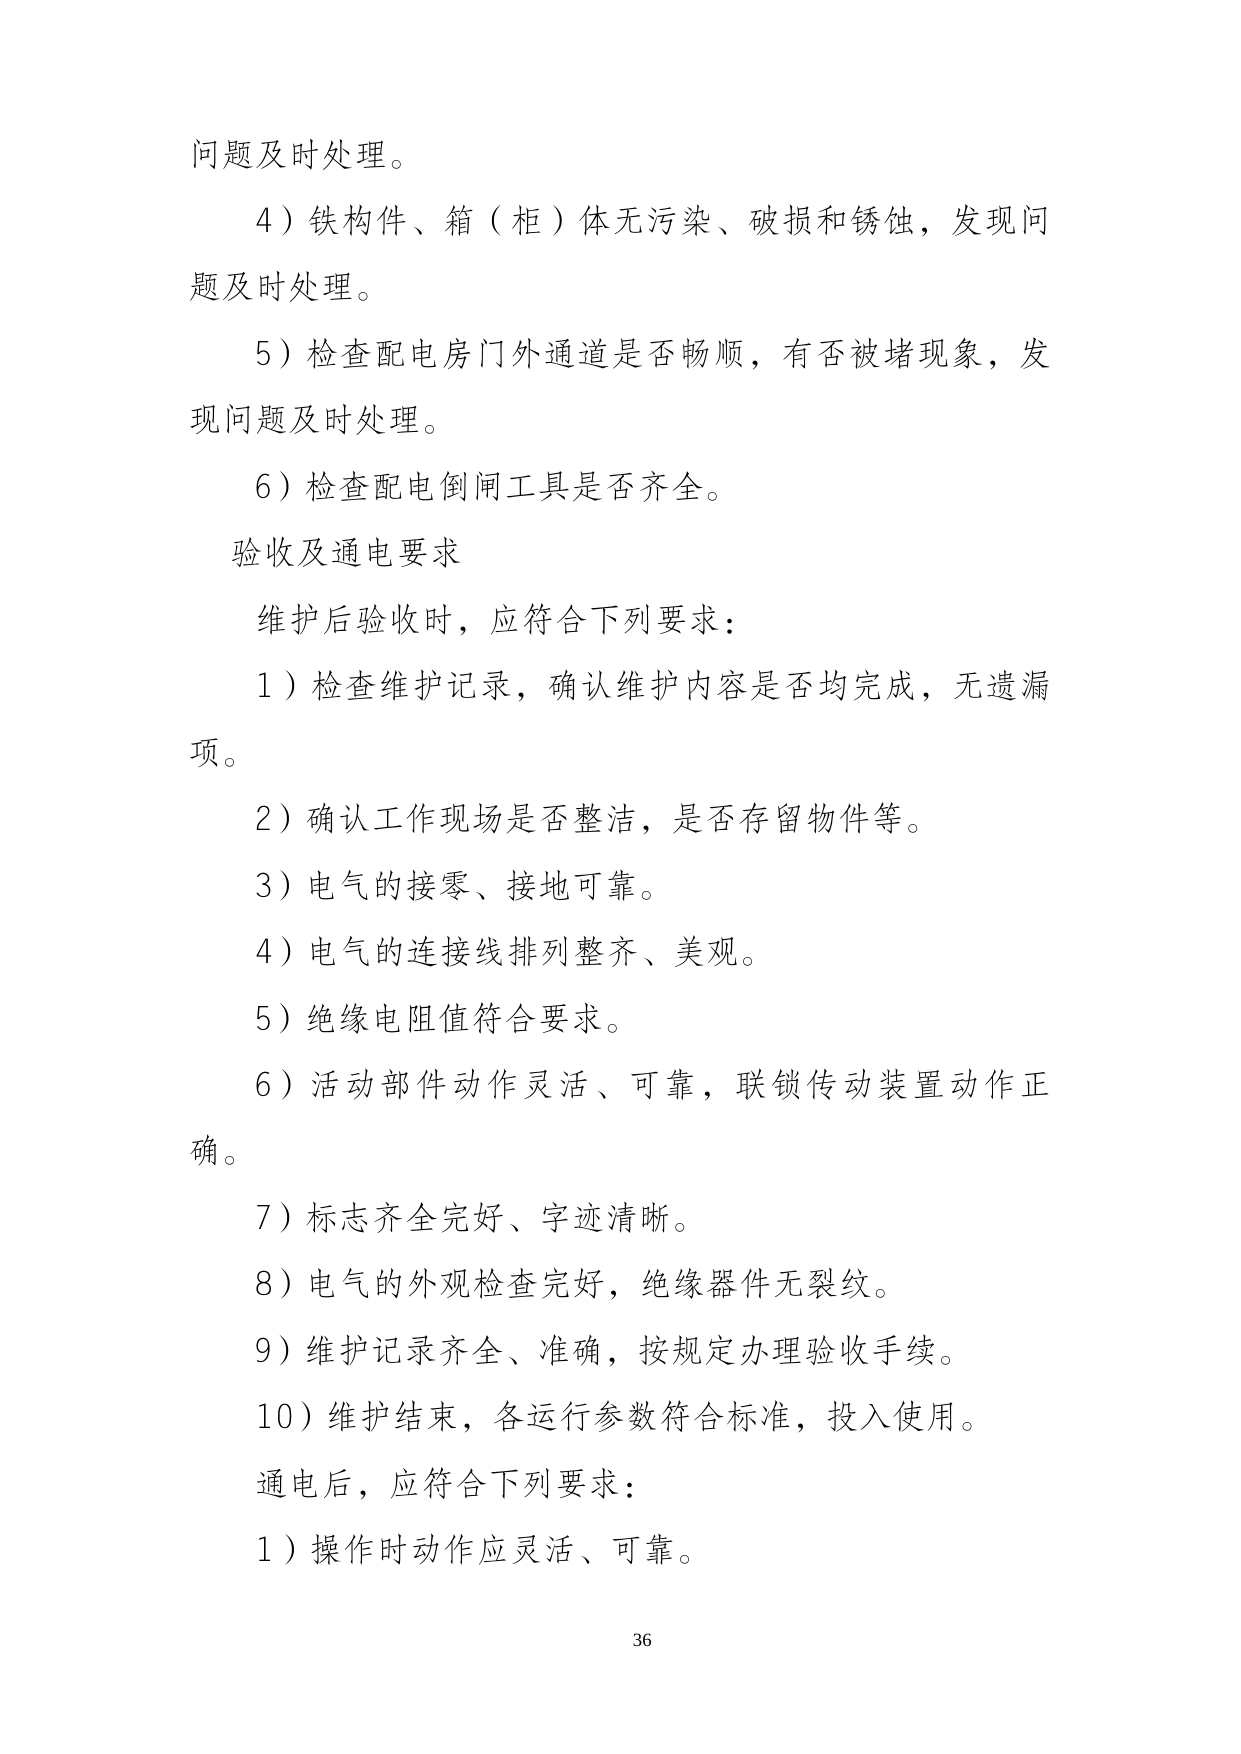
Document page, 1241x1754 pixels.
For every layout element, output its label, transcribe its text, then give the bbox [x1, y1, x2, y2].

list 9）维护记录齐全、准确，按规定办理验收手续。 [188, 1318, 1052, 1385]
list 1）操作时动作应灵活、可靠。 [188, 1518, 1052, 1584]
list 4）铁构件、箱（柜）体无污染、破损和锈蚀，发现问题及时处理。 [188, 188, 1052, 321]
list 通电后，应符合下列要求： [188, 1451, 1052, 1518]
list 5）检查配电房门外通道是否畅顺，有否被堵现象，发现问题及时处理。 [188, 321, 1052, 454]
list 1）检查维护记录，确认维护内容是否均完成，无遗漏项。 [188, 654, 1052, 787]
list 8）电气的外观检查完好，绝缘器件无裂纹。 [188, 1252, 1052, 1318]
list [188, 122, 1052, 188]
list 2）确认工作现场是否整洁，是否存留物件等。 [188, 787, 1052, 853]
list 验收及通电要求 [188, 521, 1052, 587]
list 6）检查配电倒闸工具是否齐全。 [188, 454, 1052, 521]
list 3）电气的接零、接地可靠。 [188, 853, 1052, 919]
list 5）绝缘电阻值符合要求。 [188, 986, 1052, 1052]
list 4）电气的连接线排列整齐、美观。 [188, 919, 1052, 986]
list 7）标志齐全完好、字迹清晰。 [188, 1185, 1052, 1252]
list 10）维护结束，各运行参数符合标准，投入使用。 [188, 1385, 1052, 1451]
list 维护后验收时，应符合下列要求： [188, 587, 1052, 654]
list 6）活动部件动作灵活、可靠，联锁传动装置动作正确。 [188, 1052, 1052, 1185]
